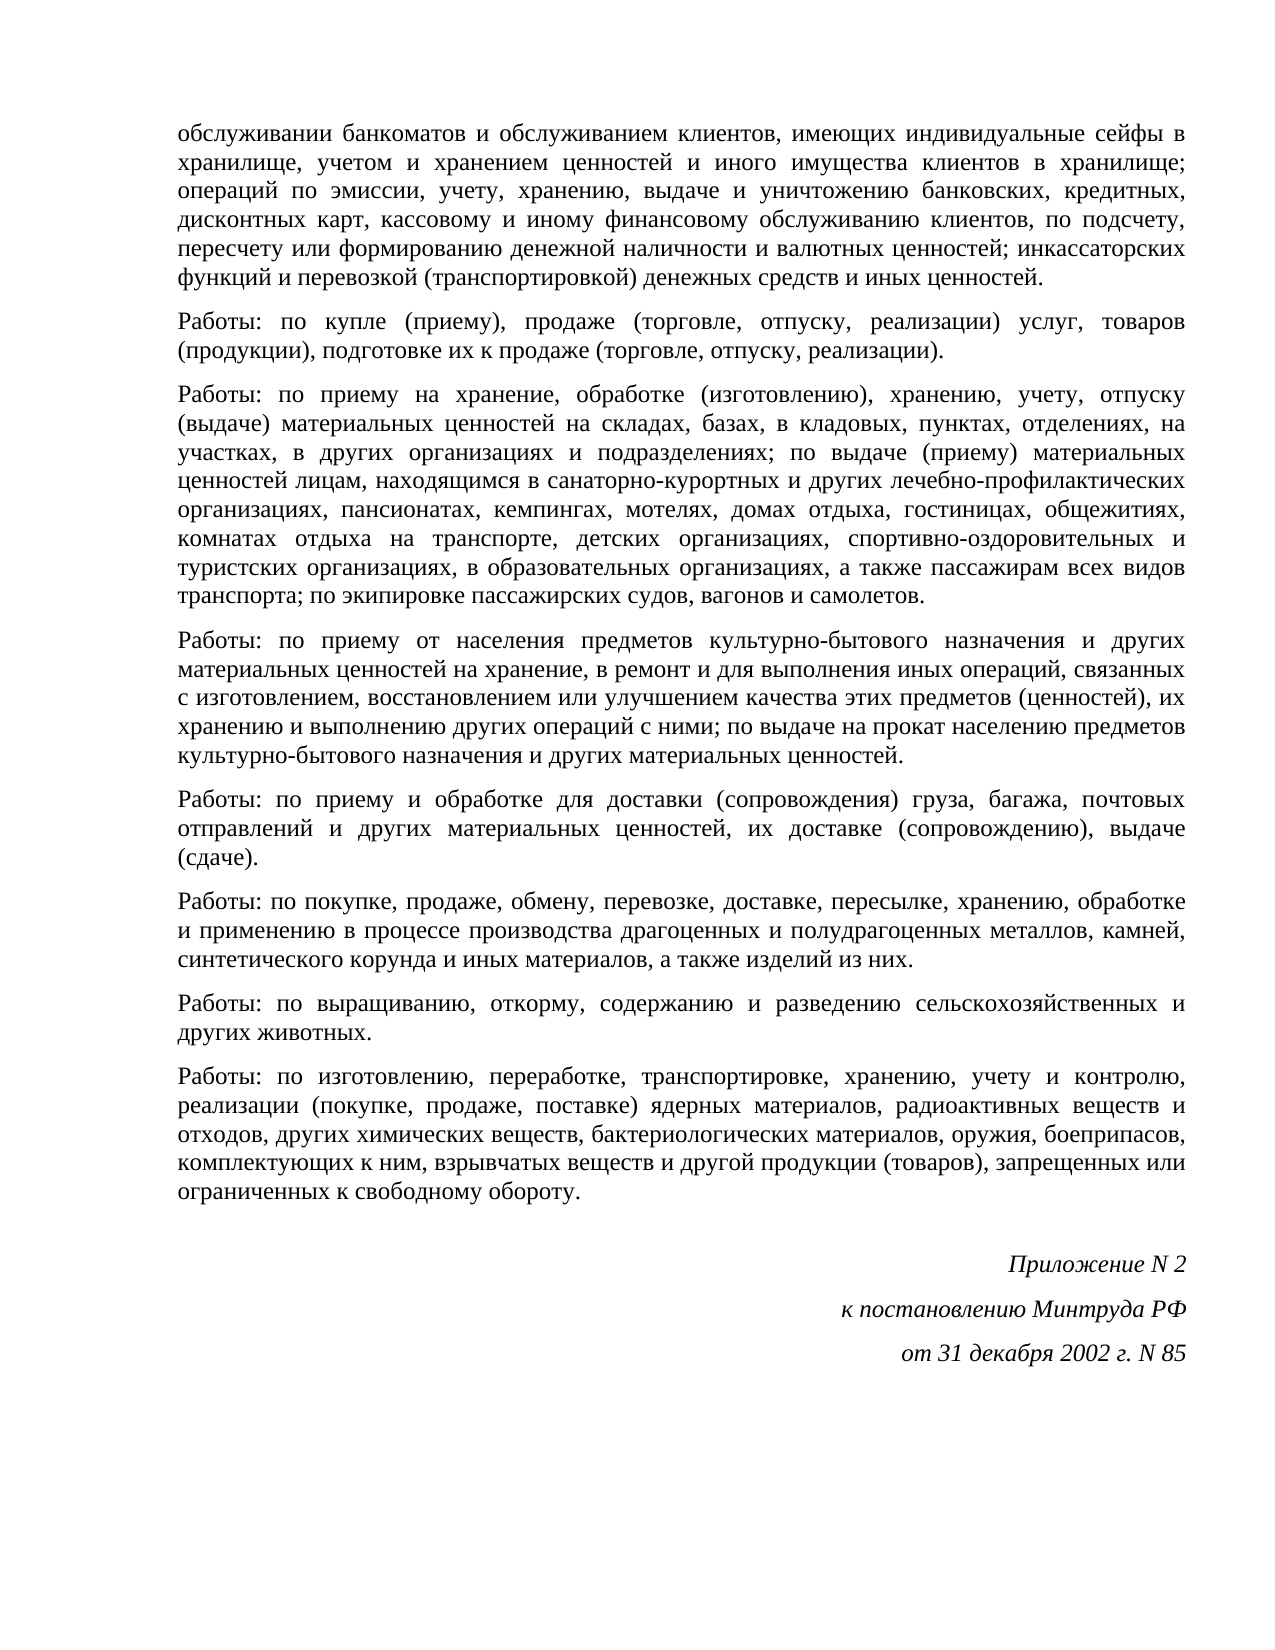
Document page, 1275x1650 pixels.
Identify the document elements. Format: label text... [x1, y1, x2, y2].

text от 31 декабря 2002 г. N 85 [177, 1338, 1186, 1367]
text Работы: по выращиванию, откорму, содержанию и разведению сельскохозяйственных и других животных. [177, 988, 1186, 1046]
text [177, 118, 1186, 291]
text Работы: по купле (приему), продаже (торговле, отпуску, реализации) услуг, товаров (продукции), подготовке их к продаже (торговле, отпуску, реализации). [177, 306, 1186, 364]
text к постановлению Минтруда РФ [177, 1294, 1186, 1322]
text Работы: по изготовлению, переработке, транспортировке, хранению, учету и контролю, реализации (покупке, продаже, поставке) ядерных материалов, радиоактивных веществ и отходов, других химических веществ, бактериологических материалов, оружия, боеприпасов, комплектующих к ним, взрывчатых веществ и другой продукции (товаров), запрещенных или ограниченных к свободному обороту. [177, 1061, 1186, 1205]
text Работы: по приему на хранение, обработке (изготовлению), хранению, учету, отпуску (выдаче) материальных ценностей на складах, базах, в кладовых, пунктах, отделениях, на участках, в других организациях и подразделениях; по выдаче (приему) материальных ценностей лицам, находящимся в санаторно-курортных и других лечебно-профилактических организациях, пансионатах, кемпингах, мотелях, домах отдыха, гостиницах, общежитиях, комнатах отдыха на транспорте, детских организациях, спортивно-оздоровительных и туристских организациях, в образовательных организациях, а также пассажирам всех видов транспорта; по экипировке пассажирских судов, вагонов и самолетов. [177, 379, 1186, 609]
text Приложение N 2 [177, 1249, 1186, 1278]
text Работы: по приему от населения предметов культурно-бытового назначения и других материальных ценностей на хранение, в ремонт и для выполнения иных операций, связанных с изготовлением, восстановлением или улучшением качества этих предметов (ценностей), их хранению и выполнению других операций с ними; по выдаче на прокат населению предметов культурно-бытового назначения и других материальных ценностей. [177, 625, 1186, 769]
text Работы: по покупке, продаже, обмену, перевозке, доставке, пересылке, хранению, обработке и применению в процессе производства драгоценных и полудрагоценных металлов, камней, синтетического корунда и иных материалов, а также изделий из них. [177, 886, 1186, 972]
text Работы: по приему и обработке для доставки (сопровождения) груза, багажа, почтовых отправлений и других материальных ценностей, их доставке (сопровождению), выдаче (сдаче). [177, 784, 1186, 871]
